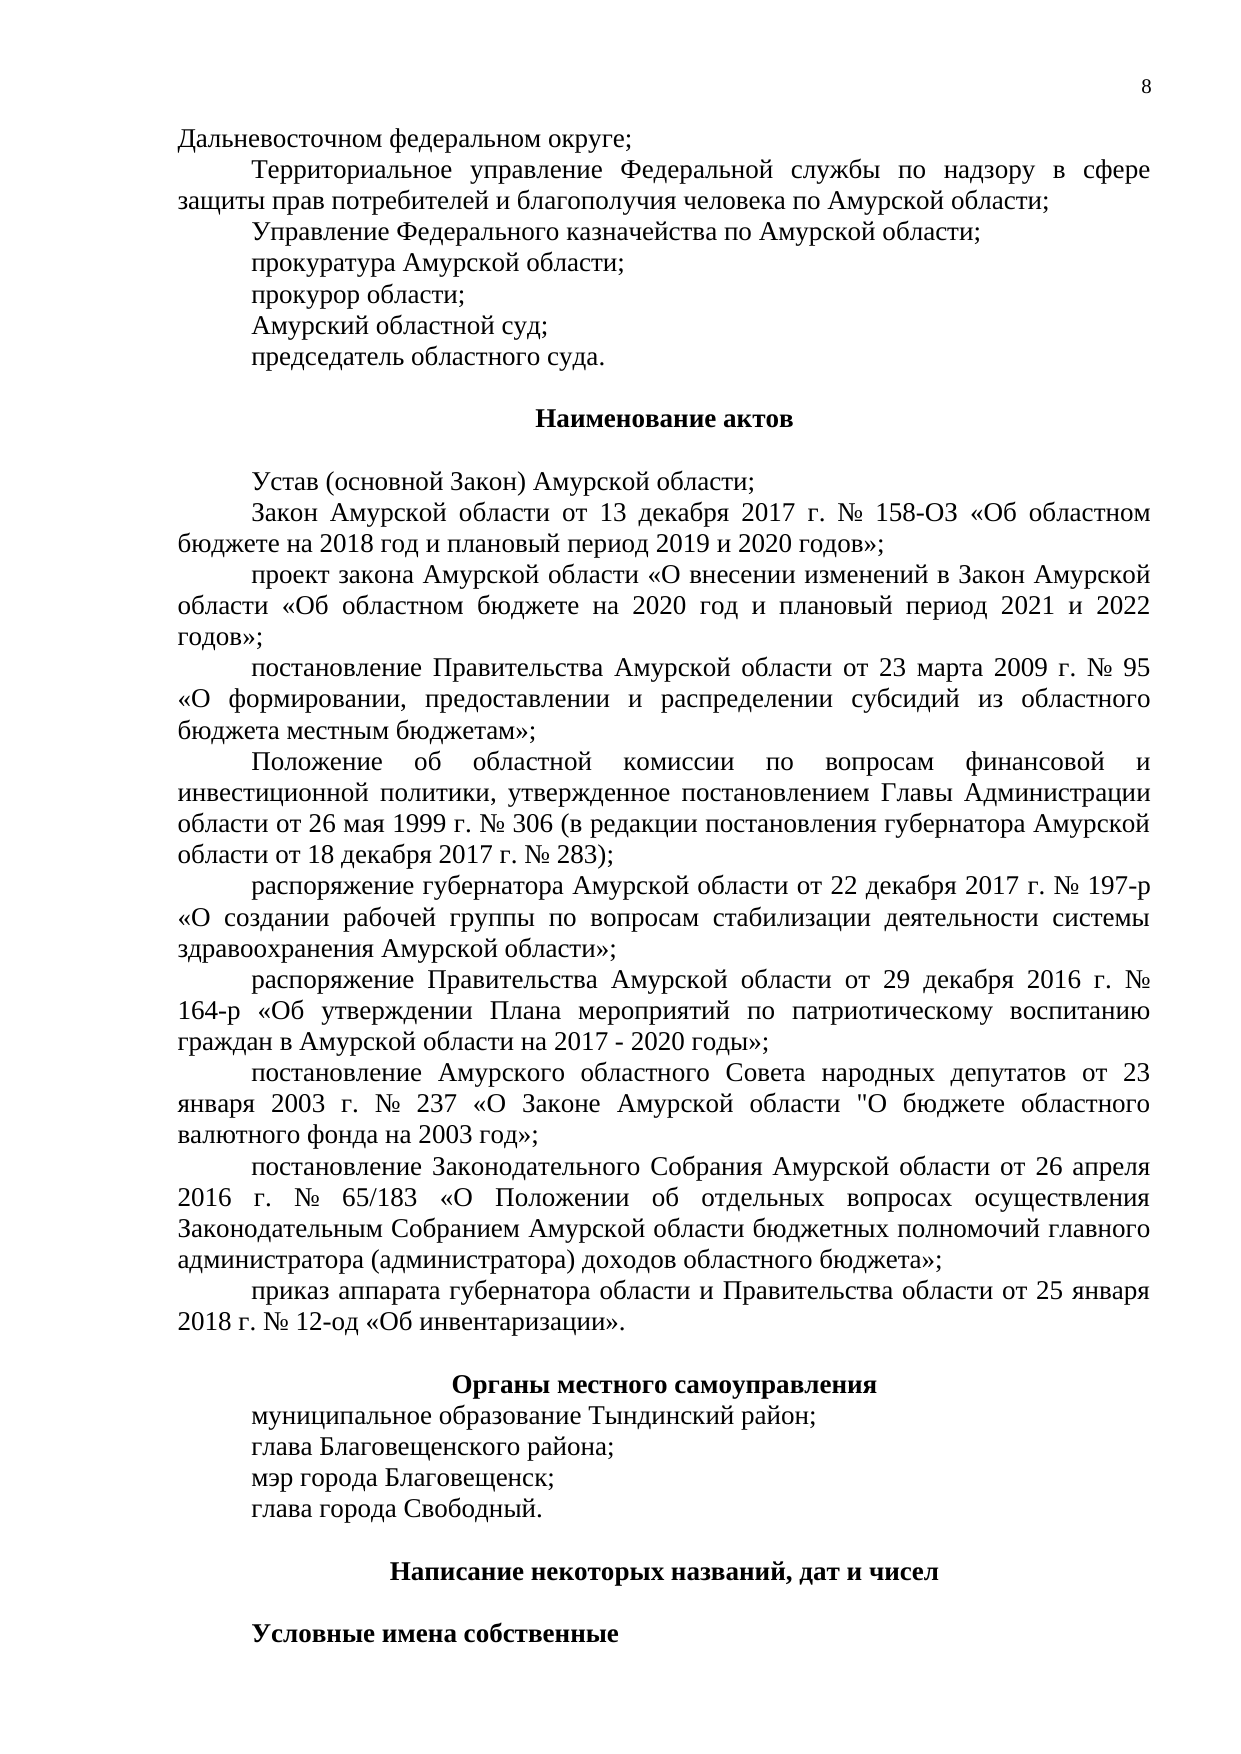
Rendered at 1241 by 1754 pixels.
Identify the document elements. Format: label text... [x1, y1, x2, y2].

text Наименование актов [177, 402, 1152, 433]
text постановление Законодательного Собрания Амурской области от 26 апреля 2016 г. № 65/183 «О Положении об отдельных вопросах осуществления Законодательным Собранием Амурской области бюджетных полномочий главного администратора (администратора) доходов областного бюджета»; [177, 1150, 1152, 1274]
text распоряжение губернатора Амурской области от 22 декабря 2017 г. № 197-р «О создании рабочей группы по вопросам стабилизации деятельности системы здравоохранения Амурской области»; [177, 869, 1152, 963]
text Написание некоторых названий, дат и чисел [177, 1555, 1152, 1586]
text приказ аппарата губернатора области и Правительства области от 25 января 2018 г. № 12-од «Об инвентаризации». [177, 1274, 1152, 1337]
text глава города Свободный. [177, 1492, 1152, 1523]
text Территориальное управление Федеральной службы по надзору в сфере защиты прав потребителей и благополучия человека по Амурской области; [177, 153, 1152, 215]
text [177, 122, 1152, 153]
text постановление Правительства Амурской области от 23 марта 2009 г. № 95 «О формировании, предоставлении и распределении субсидий из областного бюджета местным бюджетам»; [177, 651, 1152, 745]
text Органы местного самоуправления [177, 1368, 1152, 1399]
text председатель областного суда. [177, 340, 1152, 371]
text Устав (основной Закон) Амурской области; [177, 464, 1152, 496]
text прокуратура Амурской области; [177, 247, 1152, 278]
text мэр города Благовещенск; [177, 1461, 1152, 1492]
text Условные имена собственные [177, 1617, 1152, 1648]
text постановление Амурского областного Совета народных депутатов от 23 января 2003 г. № 237 «О Законе Амурской области "О бюджете областного валютного фонда на 2003 год»; [177, 1056, 1152, 1150]
text Амурский областной суд; [177, 309, 1152, 340]
text Закон Амурской области от 13 декабря 2017 г. № 158-ОЗ «Об областном бюджете на 2018 год и плановый период 2019 и 2020 годов»; [177, 496, 1152, 558]
text Положение об областной комиссии по вопросам финансовой и инвестиционной политики, утвержденное постановлением Главы Администрации области от 26 мая 1999 г. № 306 (в редакции постановления губернатора Амурской области от 18 декабря 2017 г. № 283); [177, 745, 1152, 869]
text проект закона Амурской области «О внесении изменений в Закон Амурской области «Об областном бюджете на 2020 год и плановый период 2021 и 2022 годов»; [177, 558, 1152, 651]
text Управление Федерального казначейства по Амурской области; [177, 215, 1152, 247]
text глава Благовещенского района; [177, 1430, 1152, 1461]
text распоряжение Правительства Амурской области от 29 декабря 2016 г. № 164-р «Об утверждении Плана мероприятий по патриотическому воспитанию граждан в Амурской области на 2017 - 2020 годы»; [177, 963, 1152, 1056]
text муниципальное образование Тындинский район; [177, 1399, 1152, 1430]
text прокурор области; [177, 278, 1152, 309]
